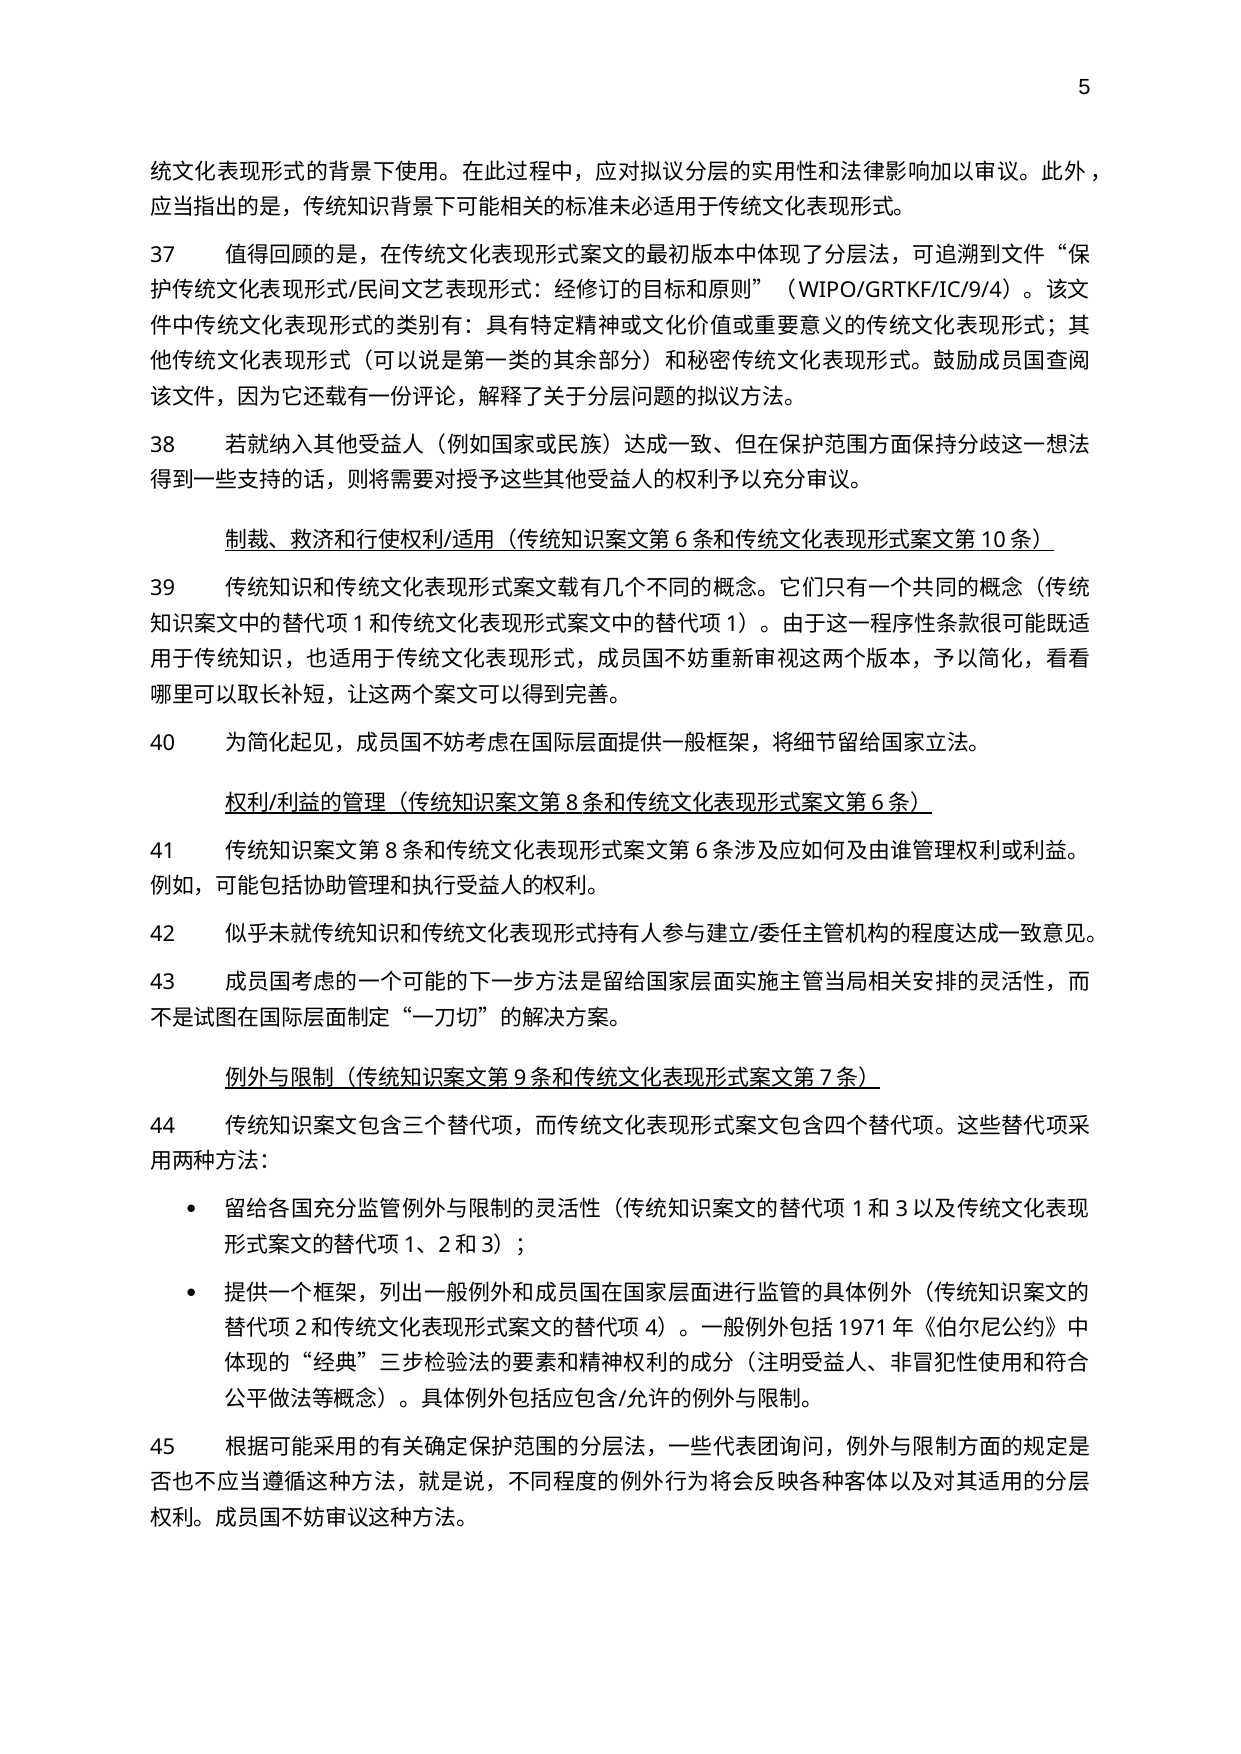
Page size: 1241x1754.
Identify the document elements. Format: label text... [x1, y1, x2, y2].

text 传统知识案文包含三个替代项，而传统文化表现形式案文包含四个替代项。这些替代项采用两种方法： [150, 1104, 1090, 1175]
text 传统知识和传统文化表现形式案文载有几个不同的概念。它们只有一个共同的概念（传统知识案文中的替代项1和传统文化表现形式案文中的替代项1）。由于这一程序性条款很可能既适用于传统知识，也适用于传统文化表现形式，成员国不妨重新审视这两个版本，予以简化，看看哪里可以取长补短，让这两个案文可以得到完善。 [150, 567, 1090, 708]
text 例外与限制（传统知识案文第9条和传统文化表现形式案文第7条） [225, 1056, 1090, 1092]
text 权利/利益的管理（传统知识案文第8条和传统文化表现形式案文第6条） [225, 781, 1090, 817]
text 为简化起见，成员国不妨考虑在国际层面提供一般框架，将细节留给国家立法。 [150, 721, 1090, 756]
text 若就纳入其他受益人（例如国家或民族）达成一致、但在保护范围方面保持分歧这一想法得到一些支持的话，则将需要对授予这些其他受益人的权利予以充分审议。 [150, 423, 1090, 494]
list 提供一个框架，列出一般例外和成员国在国家层面进行监管的具体例外（传统知识案文的替代项2和传统文化表现形式案文的替代项4）。一般例外包括1971年《伯尔尼公约》中体现的“经典”三步检验法的要素和精神权利的成分（注明受益人、非冒犯性使用和符合公平做法等概念）。具体例外包括应包含/允许的例外与限制。 [187, 1271, 1090, 1412]
text 似乎未就传统知识和传统文化表现形式持有人参与建立/委任主管机构的程度达成一致意见。 [150, 912, 1090, 948]
text 根据可能采用的有关确定保护范围的分层法，一些代表团询问，例外与限制方面的规定是否也不应当遵循这种方法，就是说，不同程度的例外行为将会反映各种客体以及对其适用的分层权利。成员国不妨审议这种方法。 [150, 1425, 1090, 1531]
text 成员国考虑的一个可能的下一步方法是留给国家层面实施主管当局相关安排的灵活性，而不是试图在国际层面制定“一刀切”的解决方案。 [150, 960, 1090, 1031]
text 值得回顾的是，在传统文化表现形式案文的最初版本中体现了分层法，可追溯到文件“保护传统文化表现形式/民间文艺表现形式：经修订的目标和原则”（WIPO/GRTKF/IC/9/4）。该文件中传统文化表现形式的类别有：具有特定精神或文化价值或重要意义的传统文化表现形式；其他传统文化表现形式（可以说是第一类的其余部分）和秘密传统文化表现形式。鼓励成员国查阅该文件，因为它还载有一份评论，解释了关于分层问题的拟议方法。 [150, 233, 1090, 410]
text 传统知识案文第8条和传统文化表现形式案文第6条涉及应如何及由谁管理权利或利益。例如，可能包括协助管理和执行受益人的权利。 [150, 829, 1090, 900]
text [150, 150, 1090, 221]
text 制裁、救济和行使权利/适用（传统知识案文第6条和传统文化表现形式案文第10条） [225, 519, 1090, 554]
list 留给各国充分监管例外与限制的灵活性（传统知识案文的替代项1和3以及传统文化表现形式案文的替代项1、2和3）； [187, 1187, 1090, 1258]
